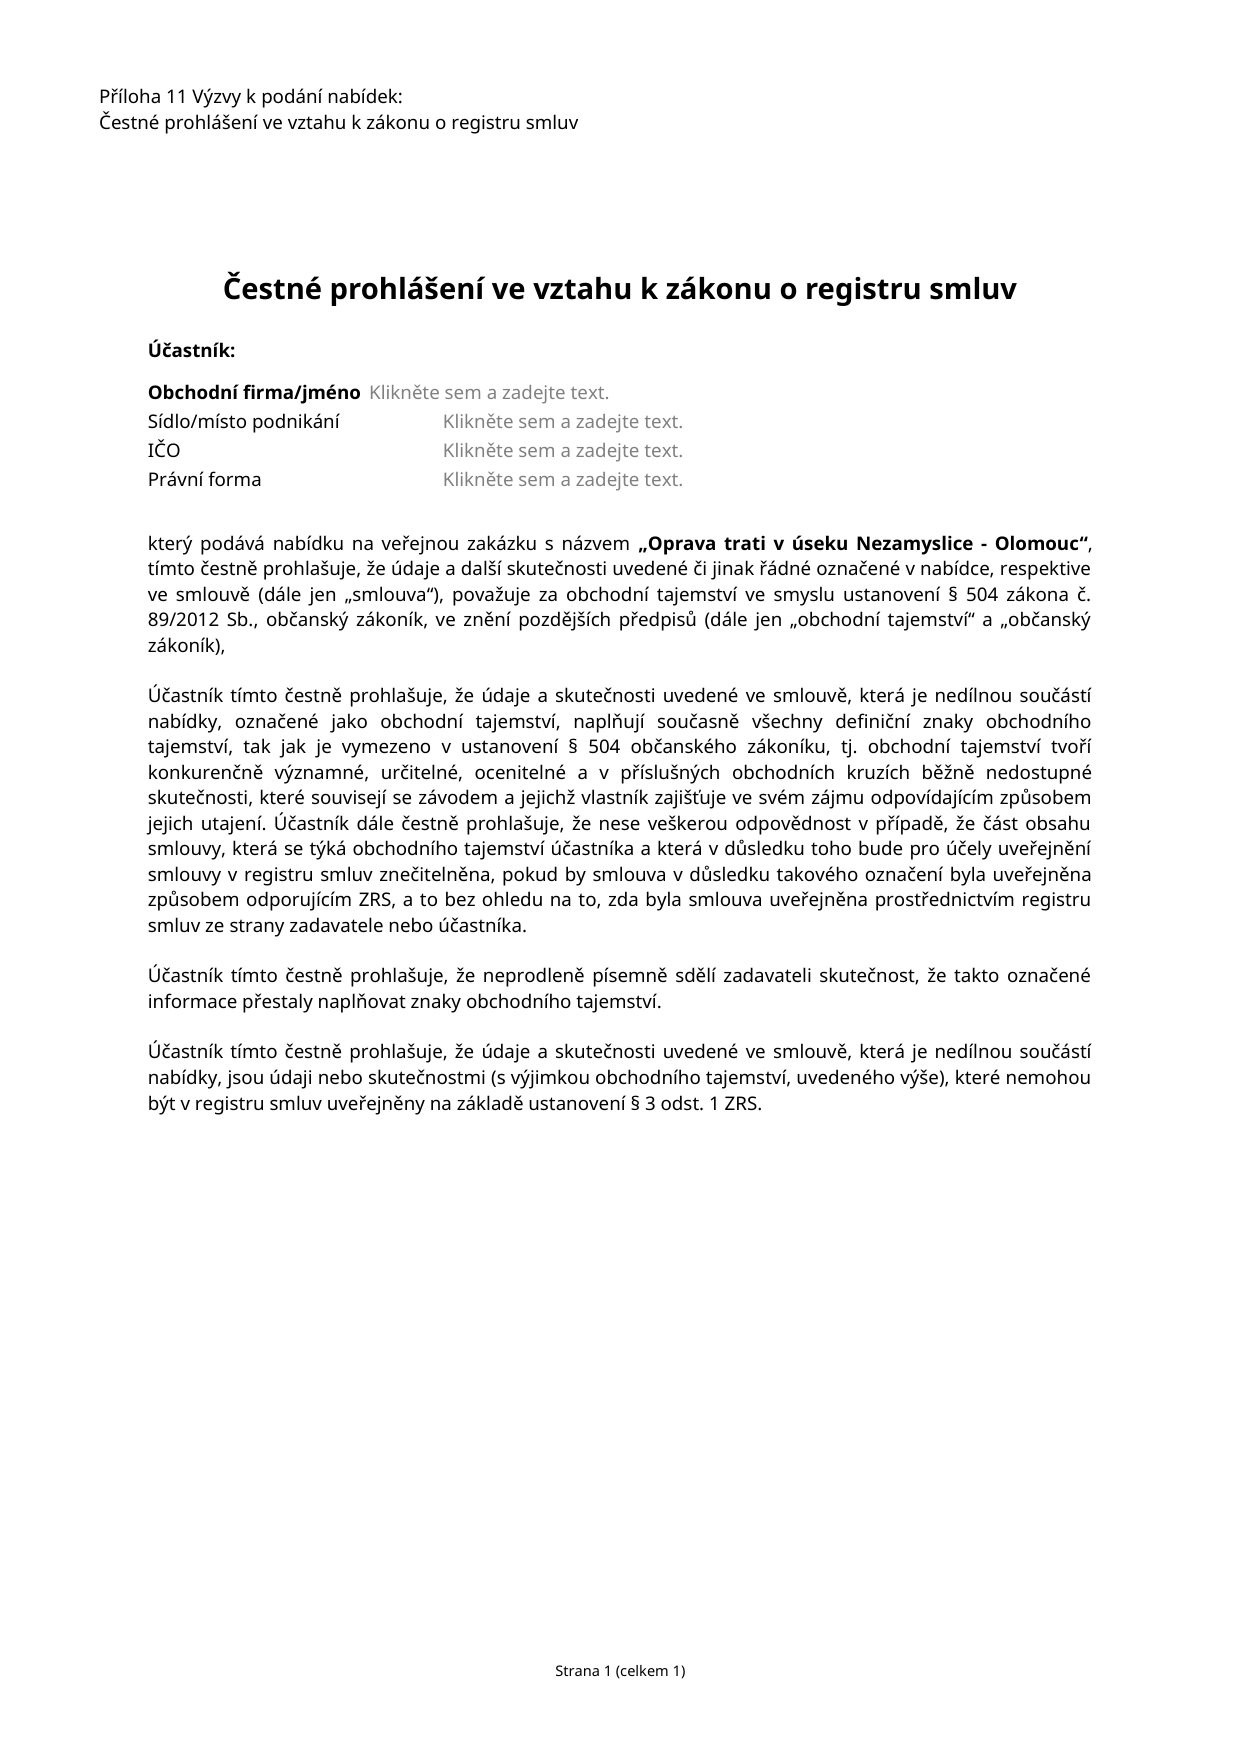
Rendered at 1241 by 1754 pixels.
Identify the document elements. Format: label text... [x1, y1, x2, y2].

text Sídlo/místo podnikání [148, 405, 1093, 434]
text který podává nabídku na veřejnou zakázku s názvem „Oprava trati v úseku Nezamyslice - Olomouc“, tímto čestně prohlašuje, že údaje a další skutečnosti uvedené či jinak řádné označené v nabídce, respektive ve smlouvě (dále jen „smlouva“), považuje za obchodní tajemství ve smyslu ustanovení § 504 zákona č. 89/2012 Sb., občanský zákoník, ve znění pozdějších předpisů (dále jen „obchodní tajemství“ a „občanský zákoník), [148, 530, 1093, 658]
text Obchodní firma/jméno [148, 376, 1093, 405]
text Účastník tímto čestně prohlašuje, že údaje a skutečnosti uvedené ve smlouvě, která je nedílnou součástí nabídky, označené jako obchodní tajemství, naplňují současně všechny definiční znaky obchodního tajemství, tak jak je vymezeno v ustanovení § 504 občanského zákoníku, tj. obchodní tajemství tvoří konkurenčně významné, určitelné, ocenitelné a v příslušných obchodních kruzích běžně nedostupné skutečnosti, které souvisejí se závodem a jejichž vlastník zajišťuje ve svém zájmu odpovídajícím způsobem jejich utajení. Účastník dále čestně prohlašuje, že nese veškerou odpovědnost v případě, že část obsahu smlouvy, která se týká obchodního tajemství účastníka a která v důsledku toho bude pro účely uveřejnění smlouvy v registru smluv znečitelněna, pokud by smlouva v důsledku takového označení byla uveřejněna způsobem odporujícím ZRS, a to bez ohledu na to, zda byla smlouva uveřejněna prostřednictvím registru smluv ze strany zadavatele nebo účastníka. [148, 683, 1093, 938]
title Čestné prohlášení ve vztahu k zákonu o registru smluv [148, 268, 1093, 308]
text Účastník: [148, 333, 1093, 364]
text IČO [148, 434, 1093, 463]
text Účastník tímto čestně prohlašuje, že neprodleně písemně sdělí zadavateli skutečnost, že takto označené informace přestaly naplňovat znaky obchodního tajemství. [148, 963, 1093, 1014]
text Účastník tímto čestně prohlašuje, že údaje a skutečnosti uvedené ve smlouvě, která je nedílnou součástí nabídky, jsou údaji nebo skutečnostmi (s výjimkou obchodního tajemství, uvedeného výše), které nemohou být v registru smluv uveřejněny na základě ustanovení § 3 odst. 1 ZRS. [148, 1039, 1093, 1115]
text Právní forma [148, 463, 1093, 492]
